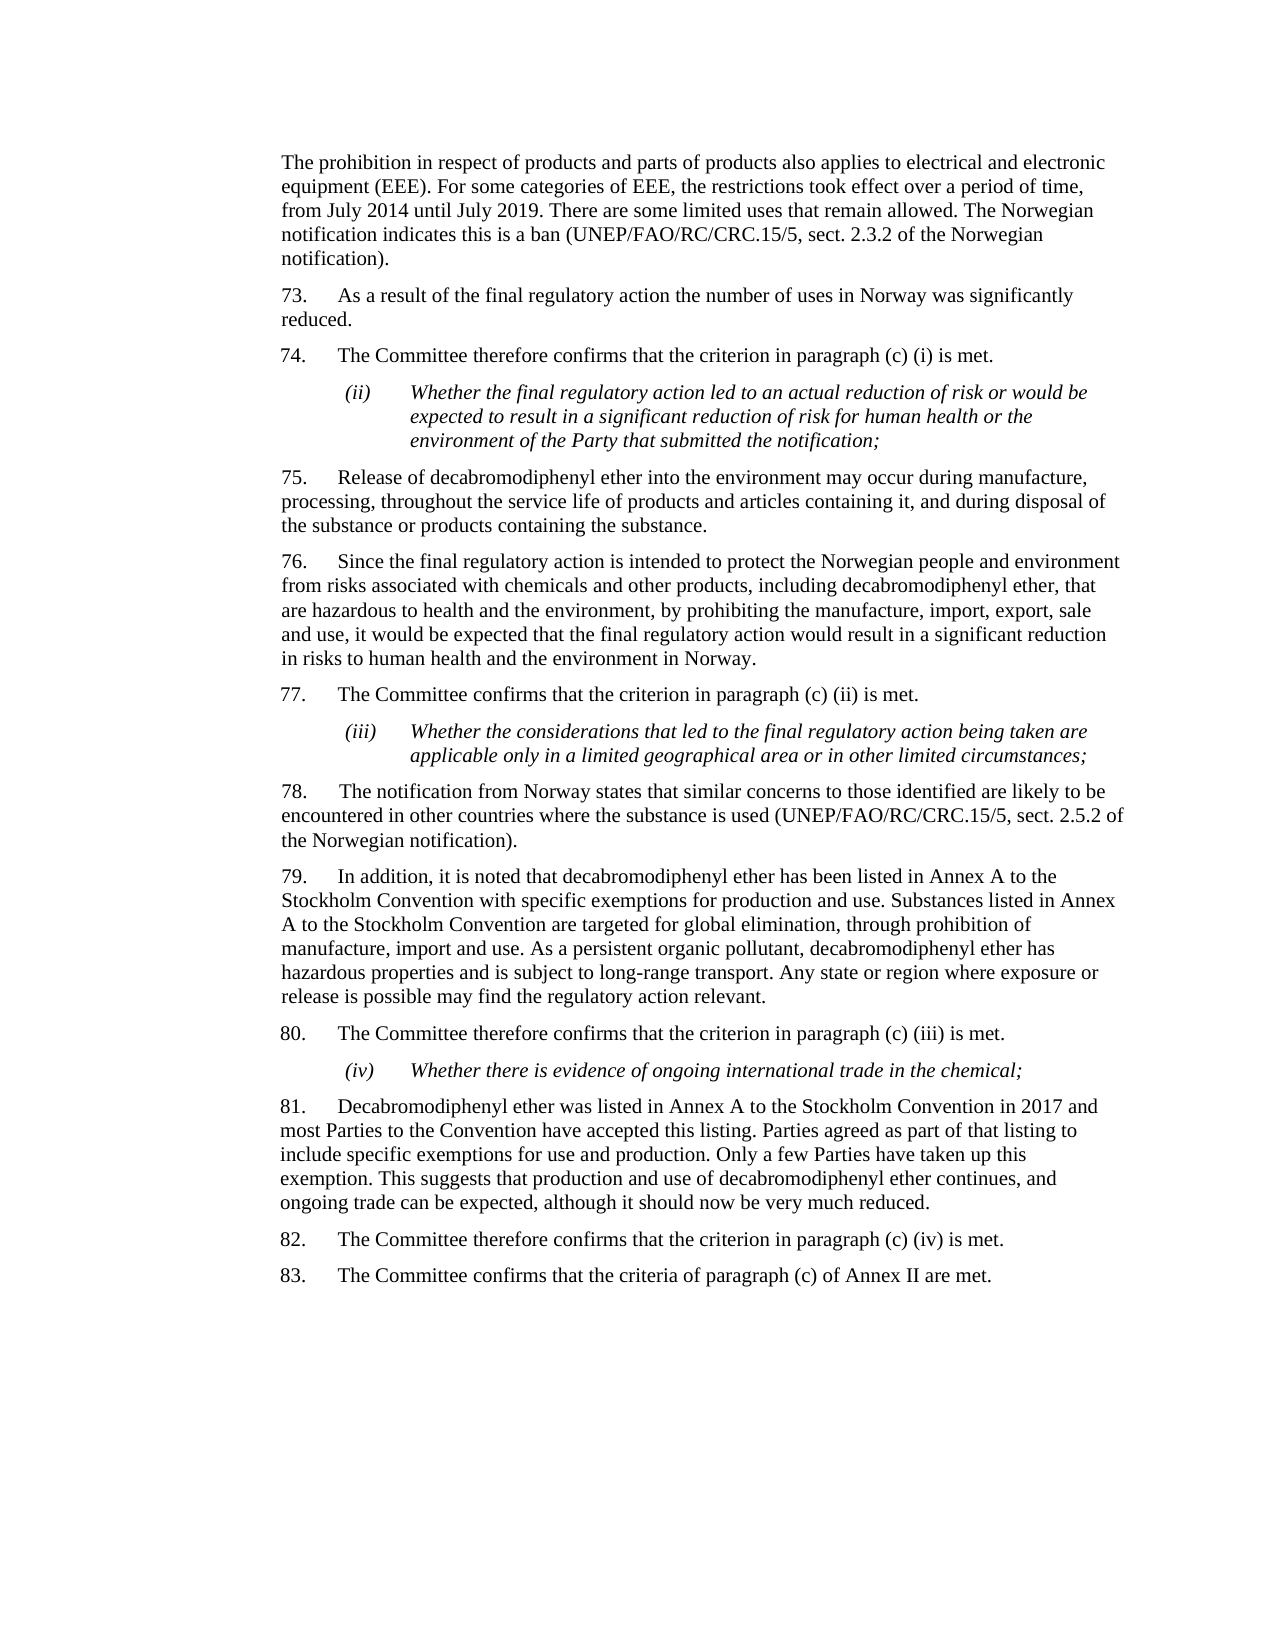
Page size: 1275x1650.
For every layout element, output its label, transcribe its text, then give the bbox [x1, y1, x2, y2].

list Since the final regulatory action is intended to protect the Norwegian people and environment from risks associated with chemicals and other products, including decabromodiphenyl ether, that are hazardous to health and the environment, by prohibiting the manufacture, import, export, sale and use, it would be expected that the final regulatory action would result in a significant reduction in risks to human health and the environment in Norway. [281, 549, 1125, 670]
text (iv) Whether there is evidence of ongoing international trade in the chemical; [345, 1057, 1125, 1082]
list The Committee therefore confirms that the criterion in paragraph (c) (i) is met. [280, 343, 1125, 367]
list The Committee therefore confirms that the criterion in paragraph (c) (iv) is met. [280, 1227, 1125, 1251]
list As a result of the final regulatory action the number of uses in Norway was significantly reduced. [281, 283, 1125, 331]
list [281, 150, 1125, 270]
list The Committee confirms that the criterion in paragraph (c) (ii) is met. [280, 682, 1125, 706]
list Decabromodiphenyl ether was listed in Annex A to the Stockholm Convention in 2017 and most Parties to the Convention have accepted this listing. Parties agreed as part of that listing to include specific exemptions for use and production. Only a few Parties have taken up this exemption. This suggests that production and use of decabromodiphenyl ether continues, and ongoing trade can be expected, although it should now be very much reduced. [280, 1094, 1125, 1214]
list The notification from Norway states that similar concerns to those identified are likely to be encountered in other countries where the substance is used (UNEP/FAO/RC/CRC.15/5, sect. 2.5.2 of the Norwegian notification). [281, 779, 1125, 852]
text (iii) Whether the considerations that led to the final regulatory action being taken are applicable only in a limited geographical area or in other limited circumstances; [345, 719, 1125, 767]
list The Committee therefore confirms that the criterion in paragraph (c) (iii) is met. [280, 1021, 1125, 1045]
list Release of decabromodiphenyl ether into the environment may occur during manufacture, processing, throughout the service life of products and articles containing it, and during disposal of the substance or products containing the substance. [281, 465, 1125, 537]
list The Committee confirms that the criteria of paragraph (c) of Annex II are met. [280, 1263, 1125, 1287]
text (ii) Whether the final regulatory action led to an actual reduction of risk or would be expected to result in a significant reduction of risk for human health or the environment of the Party that submitted the notification; [345, 380, 1125, 452]
list In addition, it is noted that decabromodiphenyl ether has been listed in Annex A to the Stockholm Convention with specific exemptions for production and use. Substances listed in Annex A to the Stockholm Convention are targeted for global elimination, through prohibition of manufacture, import and use. As a persistent organic pollutant, decabromodiphenyl ether has hazardous properties and is subject to long-range transport. Any state or region where exposure or release is possible may find the regulatory action relevant. [281, 864, 1125, 1008]
